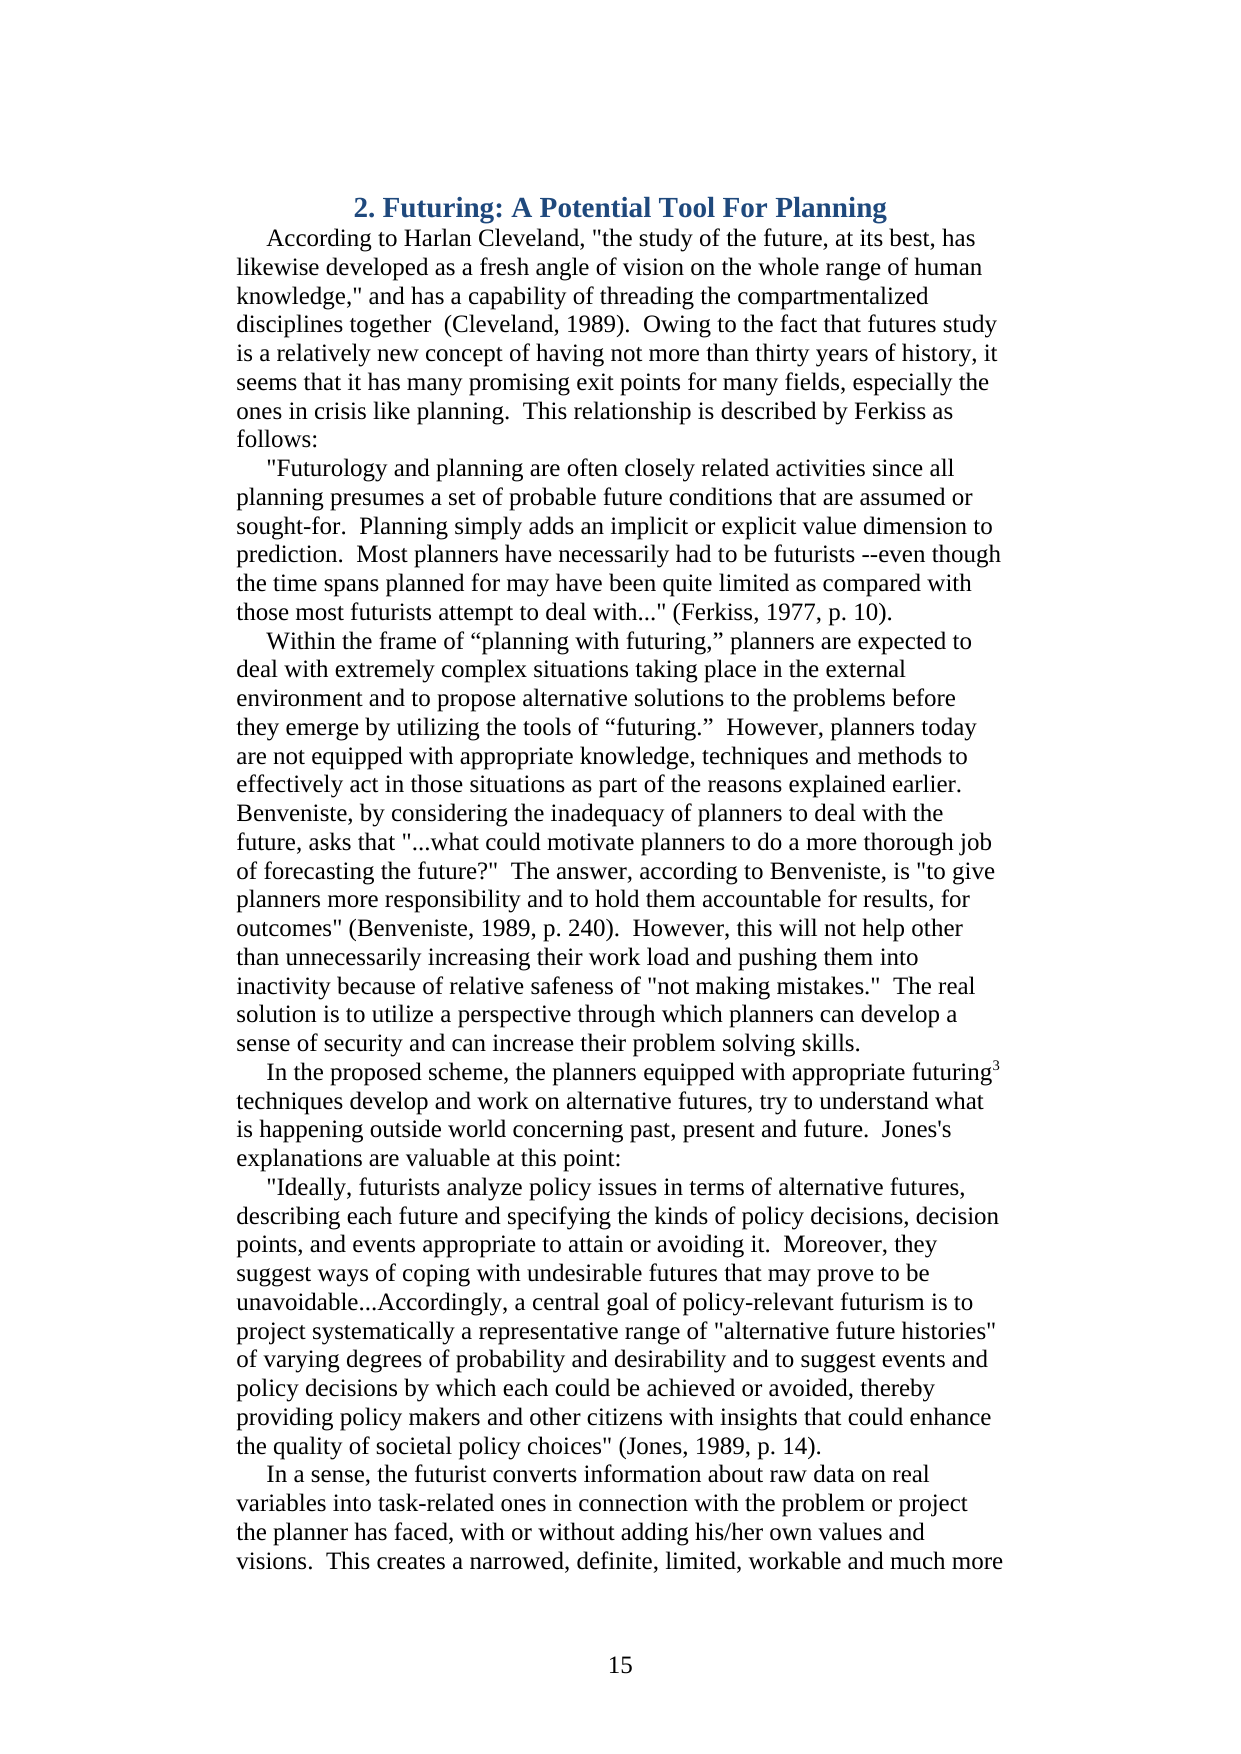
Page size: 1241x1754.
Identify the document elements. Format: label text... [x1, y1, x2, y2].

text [236, 1459, 1004, 1574]
text Within the frame of “planning with futuring,” planners are expected to deal with extremely complex situations taking place in the external environment and to propose alternative solutions to the problems before they emerge by utilizing the tools of “futuring.” However, planners today are not equipped with appropriate knowledge, techniques and methods to effectively act in those situations as part of the reasons explained earlier. Benveniste, by considering the inadequacy of planners to deal with the future, asks that "...what could motivate planners to do a more thorough job of forecasting the future?" The answer, according to Benveniste, is "to give planners more responsibility and to hold them accountable for results, for outcomes" (Benveniste, 1989, p. 240). However, this will not help other than unnecessarily increasing their work load and pushing them into inactivity because of relative safeness of "not making mistakes." The real solution is to utilize a perspective through which planners can develop a sense of security and can increase their problem solving skills. [236, 626, 1004, 1057]
text According to Harlan Cleveland, "the study of the future, at its best, has likewise developed as a fresh angle of vision on the whole range of human knowledge," and has a capability of threading the compartmentalized disciplines together (Cleveland, 1989). Owing to the fact that futures study is a relatively new concept of having not more than thirty years of history, it seems that it has many promising exit points for many fields, especially the ones in crisis like planning. This relationship is described by Ferkiss as follows: [236, 223, 1004, 453]
subtitle 2. Futuring: A Potential Tool For Planning [236, 190, 1004, 223]
text "Ideally, futurists analyze policy issues in terms of alternative futures, describing each future and specifying the kinds of policy decisions, decision points, and events appropriate to attain or avoiding it. Moreover, they suggest ways of coping with undesirable futures that may prove to be unavoidable...Accordingly, a central goal of policy-relevant futurism is to project systematically a representative range of "alternative future histories" of varying degrees of probability and desirability and to suggest events and policy decisions by which each could be achieved or avoided, thereby providing policy makers and other citizens with insights that could enhance the quality of societal policy choices" (Jones, 1989, p. 14). [236, 1172, 1004, 1459]
text In the proposed scheme, the planners equipped with appropriate futuring techniques develop and work on alternative futures, try to understand what is happening outside world concerning past, present and future. Jones's explanations are valuable at this point: [236, 1057, 1004, 1172]
text "Futurology and planning are often closely related activities since all planning presumes a set of probable future conditions that are assumed or sought-for. Planning simply adds an implicit or explicit value dimension to prediction. Most planners have necessarily had to be futurists --even though the time spans planned for may have been quite limited as compared with those most futurists attempt to deal with..." (Ferkiss, 1977, p. 10). [236, 453, 1004, 626]
